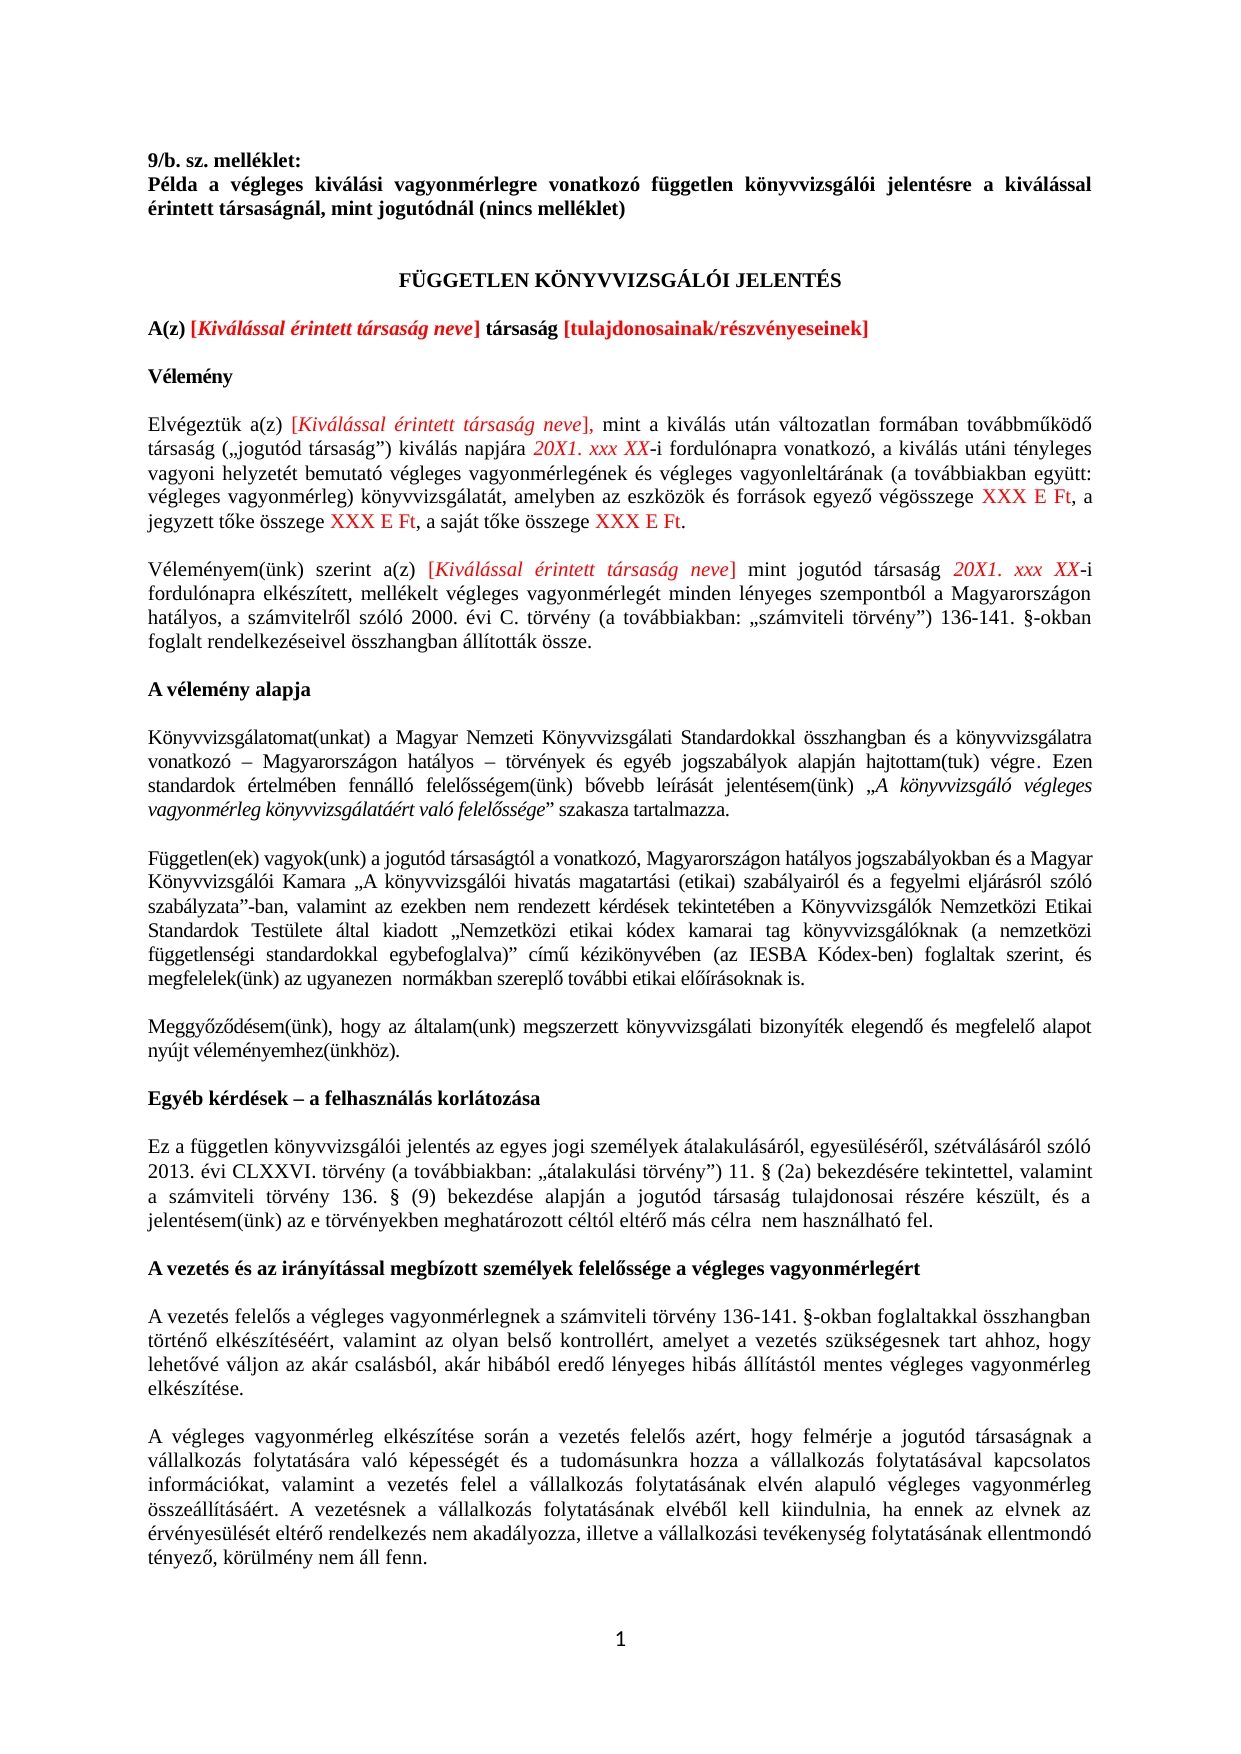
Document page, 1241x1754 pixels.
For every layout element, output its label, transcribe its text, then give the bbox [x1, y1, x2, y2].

text Független(ek) vagyok(unk) a jogutód társaságtól a vonatkozó, Magyarországon hatályos jogszabályokban és a Magyar Könyvvizsgálói Kamara „A könyvvizsgálói hivatás magatartási (etikai) szabályairól és a fegyelmi eljárásról szóló szabályzata”-ban, valamint az ezekben nem rendezett kérdések tekintetében a Könyvvizsgálók Nemzetközi Etikai Standardok Testülete által kiadott „Nemzetközi etikai kódex kamarai tag könyvvizsgálóknak (a nemzetközi függetlenségi standardokkal egybefoglalva)” című kézikönyvében (az IESBA Kódex-ben) foglaltak szerint, és megfelelek(ünk) az ugyanezen normákban szereplő további etikai előírásoknak is. [148, 845, 1093, 990]
text FÜGGETLEN KÖNYVVIZSGÁLÓI JELENTÉS [148, 268, 1093, 292]
text Könyvvizsgálatomat(unkat) a Magyar Nemzeti Könyvvizsgálati Standardokkal összhangban és a könyvvizsgálatra vonatkozó – Magyarországon hatályos – törvények és egyéb jogszabályok alapján hajtottam(tuk) végre. Ezen standardok értelmében fennálló felelősségem(ünk) bővebb leírását jelentésem(ünk) „A könyvvizsgáló végleges vagyonmérleg könyvvizsgálatáért való felelőssége” szakasza tartalmazza. [148, 725, 1093, 821]
text A vezetés felelős a végleges vagyonmérlegnek a számviteli törvény 136-141. §-okban foglaltakkal összhangban történő elkészítéséért, valamint az olyan belső kontrollért, amelyet a vezetés szükségesnek tart ahhoz, hogy lehetővé váljon az akár csalásból, akár hibából eredő lényeges hibás állítástól mentes végleges vagyonmérleg elkészítése. [148, 1304, 1093, 1400]
subtitle 9/b. sz. melléklet: [148, 148, 1093, 172]
text Meggyőződésem(ünk), hogy az általam(unk) megszerzett könyvvizsgálati bizonyíték elegendő és megfelelő alapot nyújt véleményemhez(ünkhöz). [148, 1014, 1093, 1062]
text A végleges vagyonmérleg elkészítése során a vezetés felelős azért, hogy felmérje a jogutód társaságnak a vállalkozás folytatására való képességét és a tudomásunkra hozza a vállalkozás folytatásával kapcsolatos információkat, valamint a vezetés felel a vállalkozás folytatásának elvén alapuló végleges vagyonmérleg összeállításáért. A vezetésnek a vállalkozás folytatásának elvéből kell kiindulnia, ha ennek az elvnek az érvényesülését eltérő rendelkezés nem akadályozza, illetve a vállalkozási tevékenység folytatásának ellentmondó tényező, körülmény nem áll fenn. [148, 1424, 1093, 1569]
text Elvégeztük a(z) [Kiválással érintett társaság neve], mint a kiválás után változatlan formában továbbműködő társaság („jogutód társaság”) kiválás napjára 20X1. xxx XX-i fordulónapra vonatkozó, a kiválás utáni tényleges vagyoni helyzetét bemutató végleges vagyonmérlegének és végleges vagyonleltárának (a továbbiakban együtt: végleges vagyonmérleg) könyvvizsgálatát, amelyben az eszközök és források egyező végösszege XXX E Ft, a jegyzett tőke összege XXX E Ft, a saját tőke összege XXX E Ft. [148, 412, 1093, 533]
text Egyéb kérdések – a felhasználás korlátozása [148, 1086, 1093, 1110]
text Ez a független könyvvizsgálói jelentés az egyes jogi személyek átalakulásáról, egyesüléséről, szétválásáról szóló 2013. évi CLXXVI. törvény (a továbbiakban: „átalakulási törvény”) 11. § (2a) bekezdésére tekintettel, valamint a számviteli törvény 136. § (9) bekezdése alapján a jogutód társaság tulajdonosai részére készült, és a jelentésem(ünk) az e törvényekben meghatározott céltól eltérő más célra nem használható fel. [148, 1134, 1093, 1232]
text Véleményem(ünk) szerint a(z) [Kiválással érintett társaság neve] mint jogutód társaság 20X1. xxx XX-i fordulónapra elkészített, mellékelt végleges vagyonmérlegét minden lényeges szempontból a Magyarországon hatályos, a számvitelről szóló 2000. évi C. törvény (a továbbiakban: „számviteli törvény”) 136-141. §-okban foglalt rendelkezéseivel összhangban állították össze. [148, 557, 1093, 653]
text A vélemény alapja [148, 677, 1093, 701]
text A(z) [Kiválással érintett társaság neve] társaság [tulajdonosainak/részvényeseinek] [148, 316, 1093, 340]
text A vezetés és az irányítással megbízott személyek felelőssége a végleges vagyonmérlegért [148, 1256, 1093, 1280]
subtitle Példa a végleges kiválási vagyonmérlegre vonatkozó független könyvvizsgálói jelentésre a kiválással érintett társaságnál, mint jogutódnál (nincs melléklet) [148, 172, 1093, 220]
text Vélemény [148, 364, 1093, 388]
